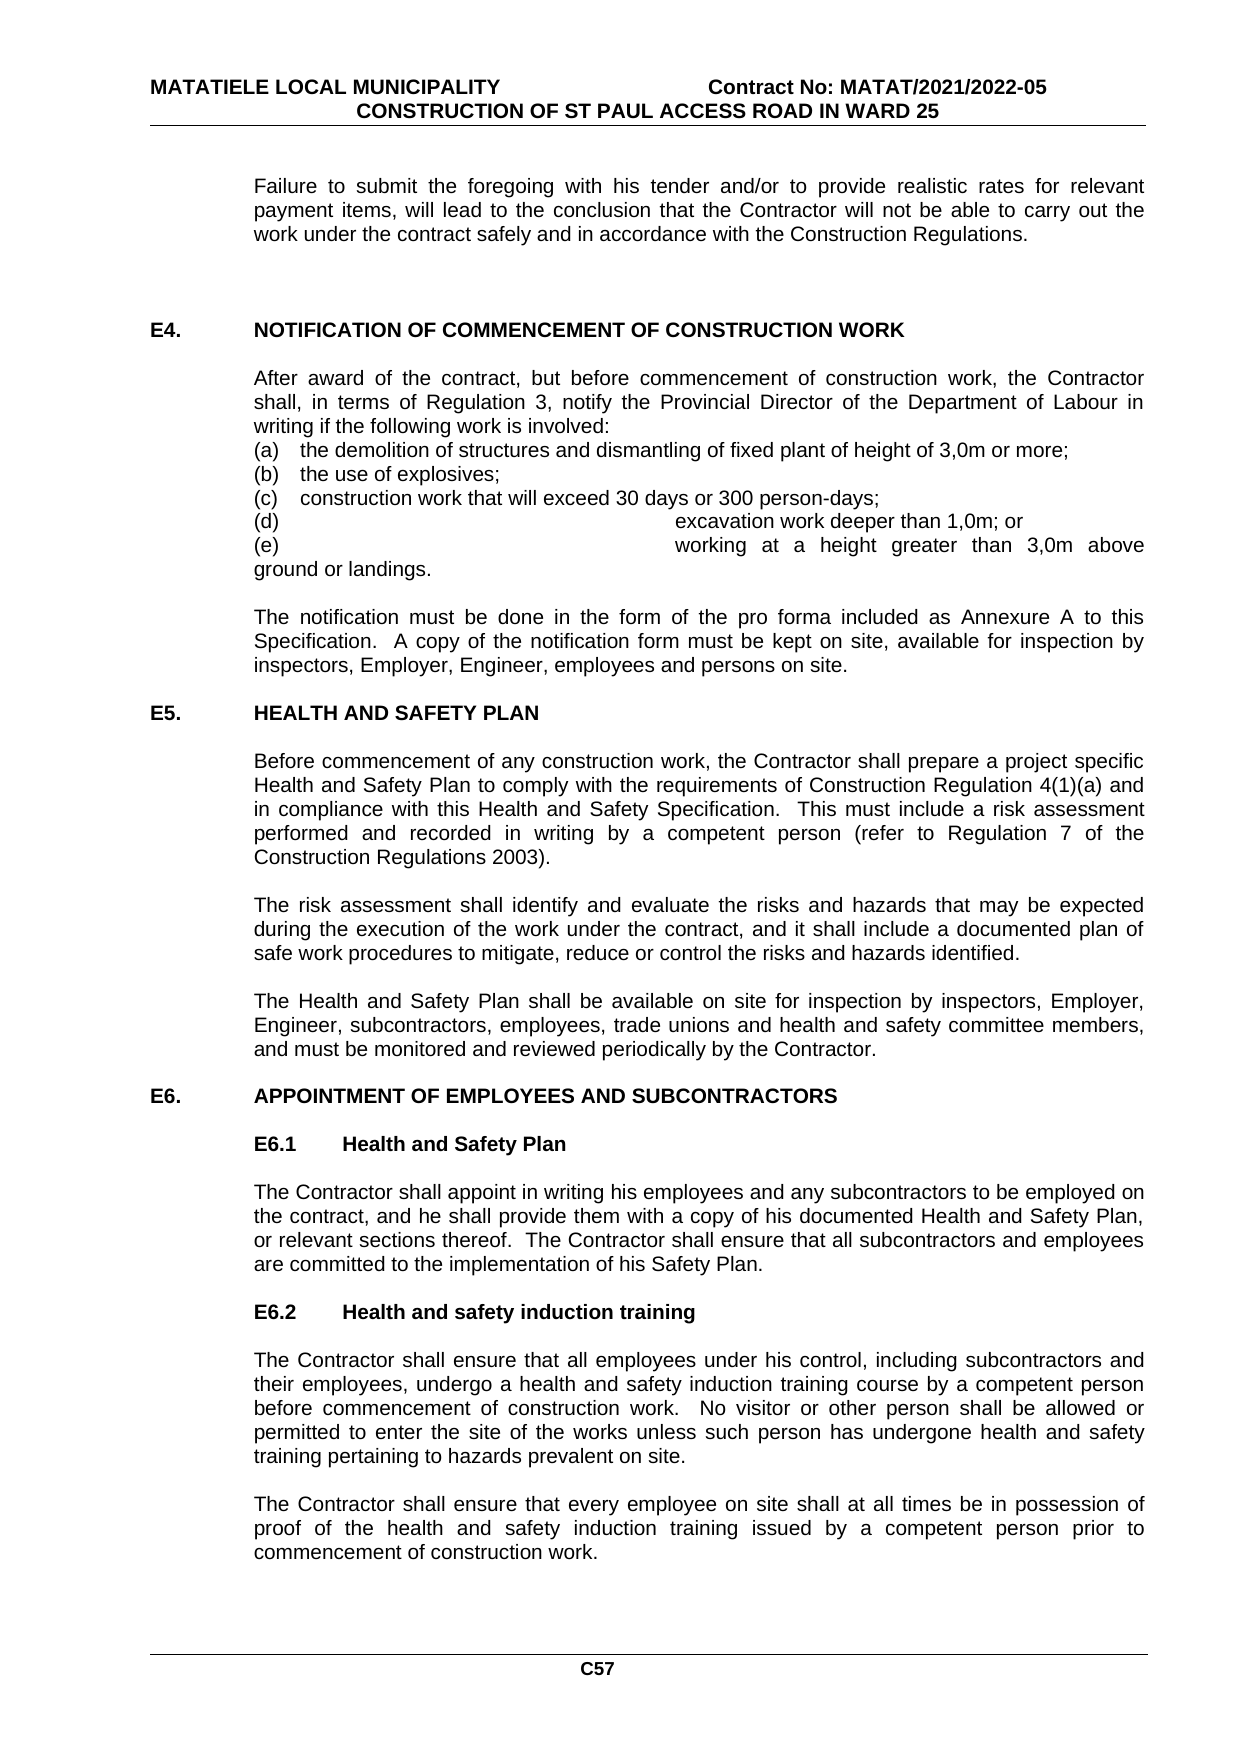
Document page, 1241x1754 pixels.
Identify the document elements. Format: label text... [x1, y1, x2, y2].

text The Contractor shall appoint in writing his employees and any subcontractors to be employed on the contract, and he shall provide them with a copy of his documented Health and Safety Plan, or relevant sections thereof. The Contractor shall ensure that all subcontractors and employees are committed to the implementation of his Safety Plan. [253, 1180, 1146, 1276]
text After award of the contract, but before commencement of construction work, the Contractor shall, in terms of Regulation 3, notify the Provincial Director of the Department of Labour in writing if the following work is involved: [253, 366, 1146, 437]
list HEALTH AND SAFETY PLAN [150, 701, 1146, 725]
text The Contractor shall ensure that every employee on site shall at all times be in possession of proof of the health and safety induction training issued by a competent person prior to commencement of construction work. [253, 1492, 1146, 1563]
text The Health and Safety Plan shall be available on site for inspection by inspectors, Employer, Engineer, subcontractors, employees, trade unions and health and safety committee members, and must be monitored and reviewed periodically by the Contractor. [253, 988, 1146, 1060]
text Failure to submit the foregoing with his tender and/or to provide realistic rates for relevant payment items, will lead to the conclusion that the Contractor will not be able to carry out the work under the contract safely and in accordance with the Construction Regulations. [253, 174, 1146, 246]
text E6.1 Health and Safety Plan [253, 1132, 1146, 1156]
text E6.2 Health and safety induction training [253, 1300, 1146, 1324]
text (c) construction work that will exceed 30 days or 300 person-days; [253, 485, 1146, 509]
list APPOINTMENT OF EMPLOYEES AND SUBCONTRACTORS [150, 1084, 1146, 1108]
text The Contractor shall ensure that all employees under his control, including subcontractors and their employees, undergo a health and safety induction training course by a competent person before commencement of construction work. No visitor or other person shall be allowed or permitted to enter the site of the works unless such person has undergone health and safety training pertaining to hazards prevalent on site. [253, 1348, 1146, 1468]
list working at a height greater than 3,0m above ground or landings. [253, 533, 1146, 581]
list NOTIFICATION OF COMMENCEMENT OF CONSTRUCTION WORK [150, 318, 1146, 342]
text (b) the use of explosives; [253, 461, 1146, 485]
text The notification must be done in the form of the pro forma included as Annexure A to this Specification. A copy of the notification form must be kept on site, available for inspection by inspectors, Employer, Engineer, employees and persons on site. [253, 605, 1146, 677]
text The risk assessment shall identify and evaluate the risks and hazards that may be expected during the execution of the work under the contract, and it shall include a documented plan of safe work procedures to mitigate, reduce or control the risks and hazards identified. [253, 893, 1146, 964]
list excavation work deeper than 1,0m; or [253, 509, 1146, 533]
text (a) the demolition of structures and dismantling of fixed plant of height of 3,0m or more; [253, 437, 1146, 461]
text Before commencement of any construction work, the Contractor shall prepare a project specific Health and Safety Plan to comply with the requirements of Construction Regulation 4(1)(a) and in compliance with this Health and Safety Specification. This must include a risk assessment performed and recorded in writing by a competent person (refer to Regulation 7 of the Construction Regulations 2003). [253, 749, 1146, 869]
